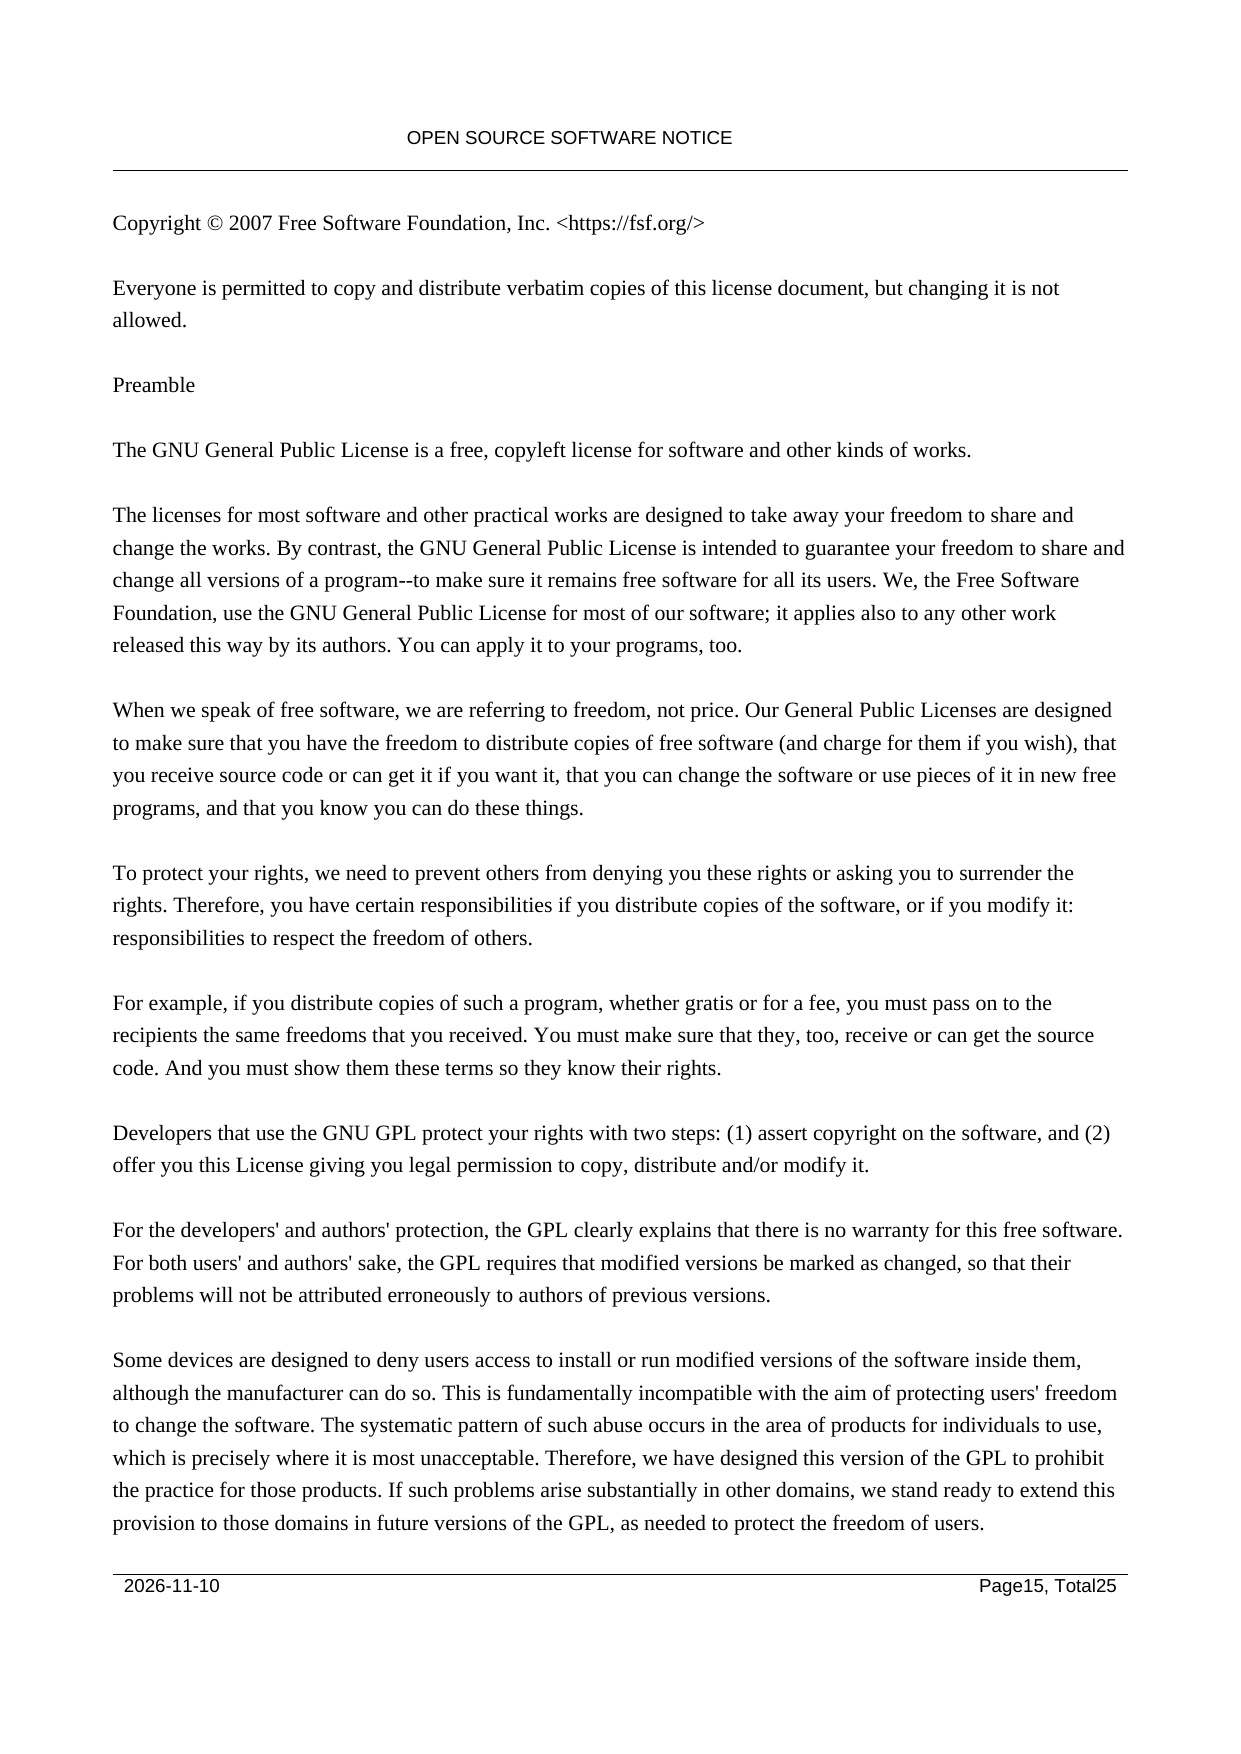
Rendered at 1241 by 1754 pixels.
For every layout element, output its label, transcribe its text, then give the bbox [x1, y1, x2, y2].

text For the developers' and authors' protection, the GPL clearly explains that there is no warranty for this free software. For both users' and authors' sake, the GPL requires that modified versions be marked as changed, so that their problems will not be attributed erroneously to authors of previous versions. [112, 1214, 1128, 1311]
text Some devices are designed to deny users access to install or run modified versions of the software inside them, although the manufacturer can do so. This is fundamentally incompatible with the aim of protecting users' freedom to change the software. The systematic pattern of such abuse occurs in the area of products for individuals to use, which is precisely where it is most unacceptable. Therefore, we have designed this version of the GPL to prohibit the practice for those products. If such problems arise substantially in other domains, we stand ready to extend this provision to those domains in future versions of the GPL, as needed to protect the freedom of users. [112, 1344, 1128, 1539]
text To protect your rights, we need to prevent others from denying you these rights or asking you to surrender the rights. Therefore, you have certain responsibilities if you distribute copies of the software, or if you modify it: responsibilities to respect the freedom of others. [112, 856, 1128, 954]
text Developers that use the GNU GPL protect your rights with two steps: (1) assert copyright on the software, and (2) offer you this License giving you legal permission to copy, distribute and/or modify it. [112, 1116, 1128, 1181]
text Preamble [112, 369, 1128, 401]
text Copyright © 2007 Free Software Foundation, Inc. <https://fsf.org/> [112, 206, 1128, 239]
text When we speak of free software, we are referring to freedom, not price. Our General Public Licenses are designed to make sure that you have the freedom to distribute copies of free software (and charge for them if you wish), that you receive source code or can get it if you want it, that you can change the software or use pieces of it in new free programs, and that you know you can do these things. [112, 694, 1128, 824]
text The licenses for most software and other practical works are designed to take away your freedom to share and change the works. By contrast, the GNU General Public License is intended to guarantee your freedom to share and change all versions of a program--to make sure it remains free software for all its users. We, the Free Software Foundation, use the GNU General Public License for most of our software; it applies also to any other work released this way by its authors. You can apply it to your programs, too. [112, 499, 1128, 661]
text For example, if you distribute copies of such a program, whether gratis or for a fee, you must pass on to the recipients the same freedoms that you received. You must make sure that they, too, receive or can get the source code. And you must show them these terms so they know their rights. [112, 986, 1128, 1084]
text The GNU General Public License is a free, copyleft license for software and other kinds of works. [112, 434, 1128, 466]
text Everyone is permitted to copy and distribute verbatim copies of this license document, but changing it is not allowed. [112, 271, 1128, 336]
